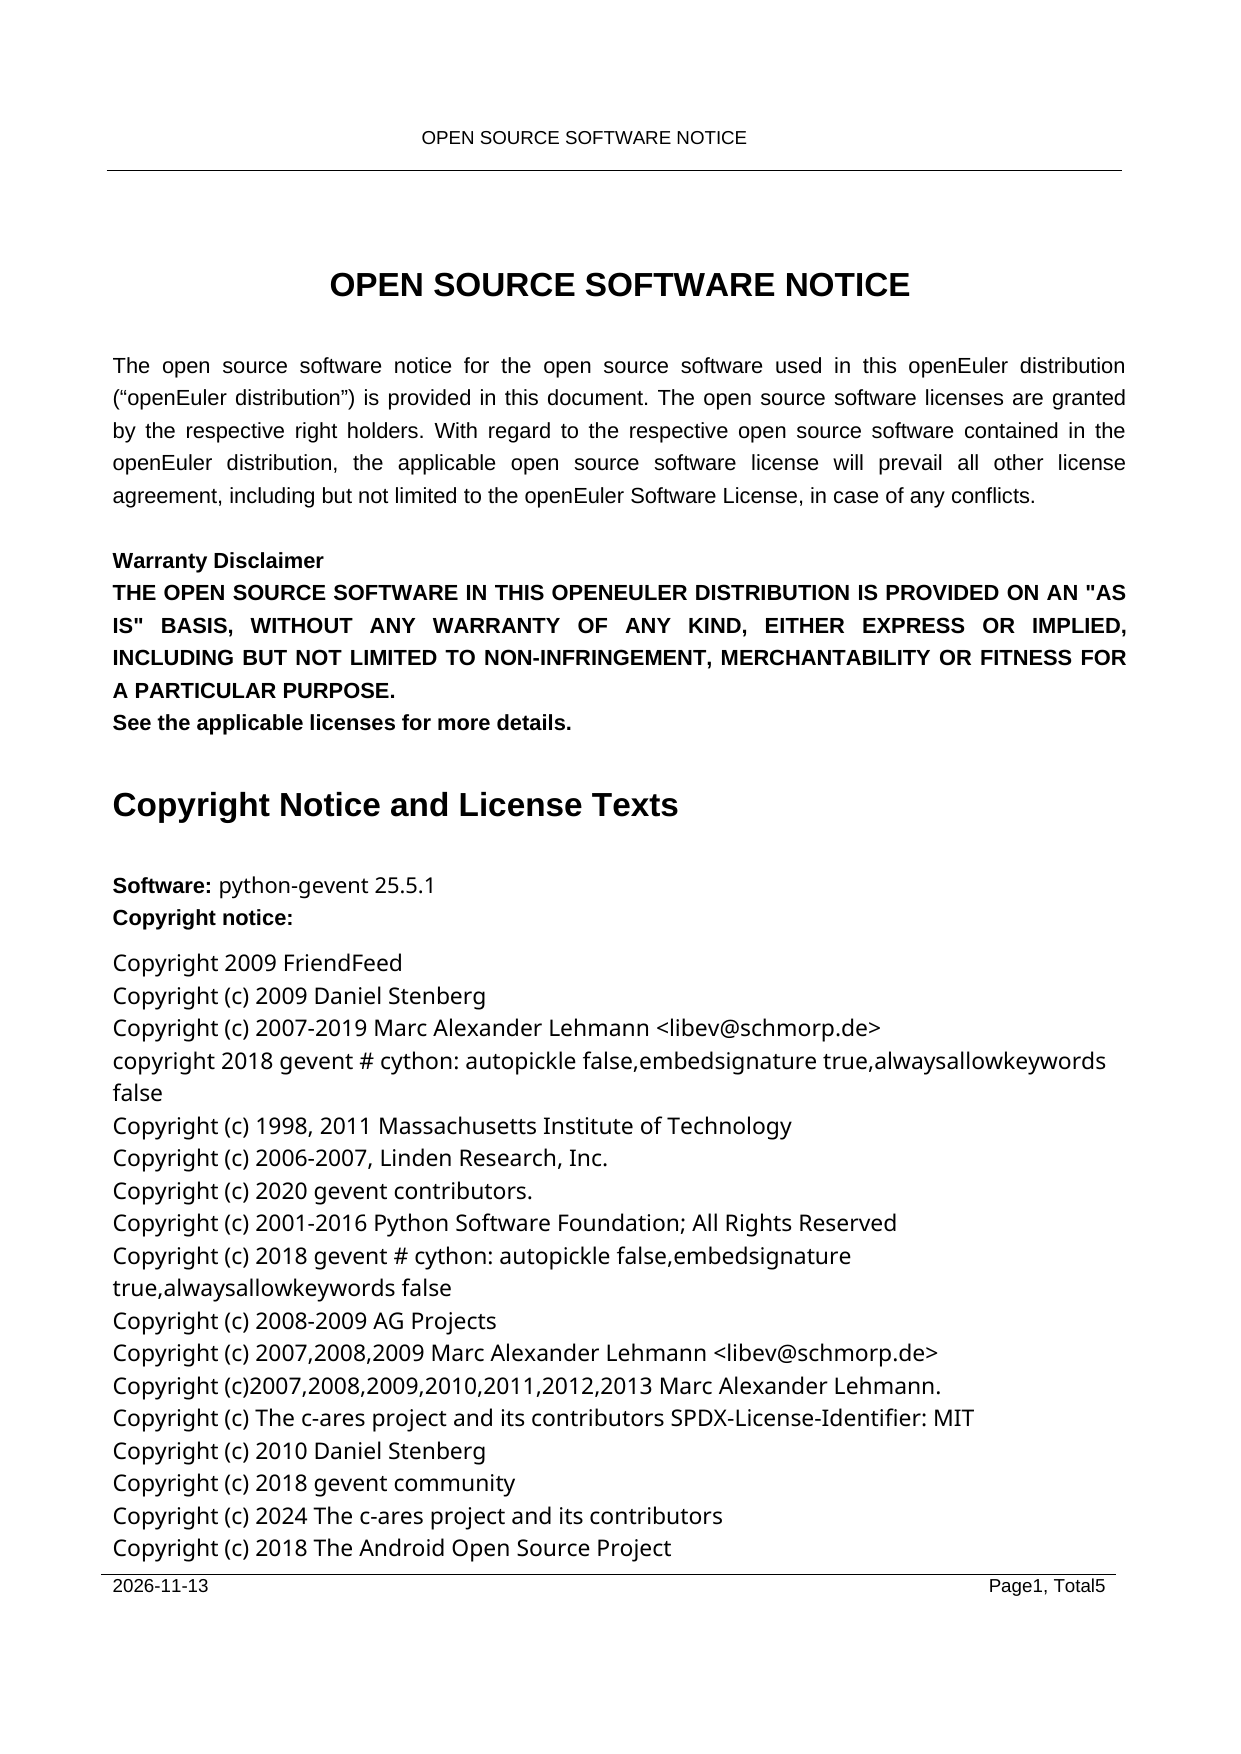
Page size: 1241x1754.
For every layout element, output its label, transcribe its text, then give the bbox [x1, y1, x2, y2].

text OPEN SOURCE SOFTWARE NOTICE [112, 251, 1128, 316]
text The open source software notice for the open source software used in this openEuler distribution (“openEuler distribution”) is provided in this document. The open source software licenses are granted by the respective right holders. With regard to the respective open source software contained in the openEuler distribution, the applicable open source software license will prevail all other license agreement, including but not limited to the openEuler Software License, in case of any conflicts. [112, 349, 1128, 511]
text Copyright Notice and License Texts [112, 771, 1128, 836]
title Software: python-gevent 25.5.1 [112, 869, 1128, 901]
text Warranty Disclaimer [112, 544, 1128, 576]
text THE OPEN SOURCE SOFTWARE IN THIS OPENEULER DISTRIBUTION IS PROVIDED ON AN "AS IS" BASIS, WITHOUT ANY WARRANTY OF ANY KIND, EITHER EXPRESS OR IMPLIED, INCLUDING BUT NOT LIMITED TO NON-INFRINGEMENT, MERCHANTABILITY OR FITNESS FOR A PARTICULAR PURPOSE. See the applicable licenses for more details. [112, 576, 1128, 739]
text Copyright notice: [112, 901, 1128, 934]
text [112, 947, 1128, 1564]
